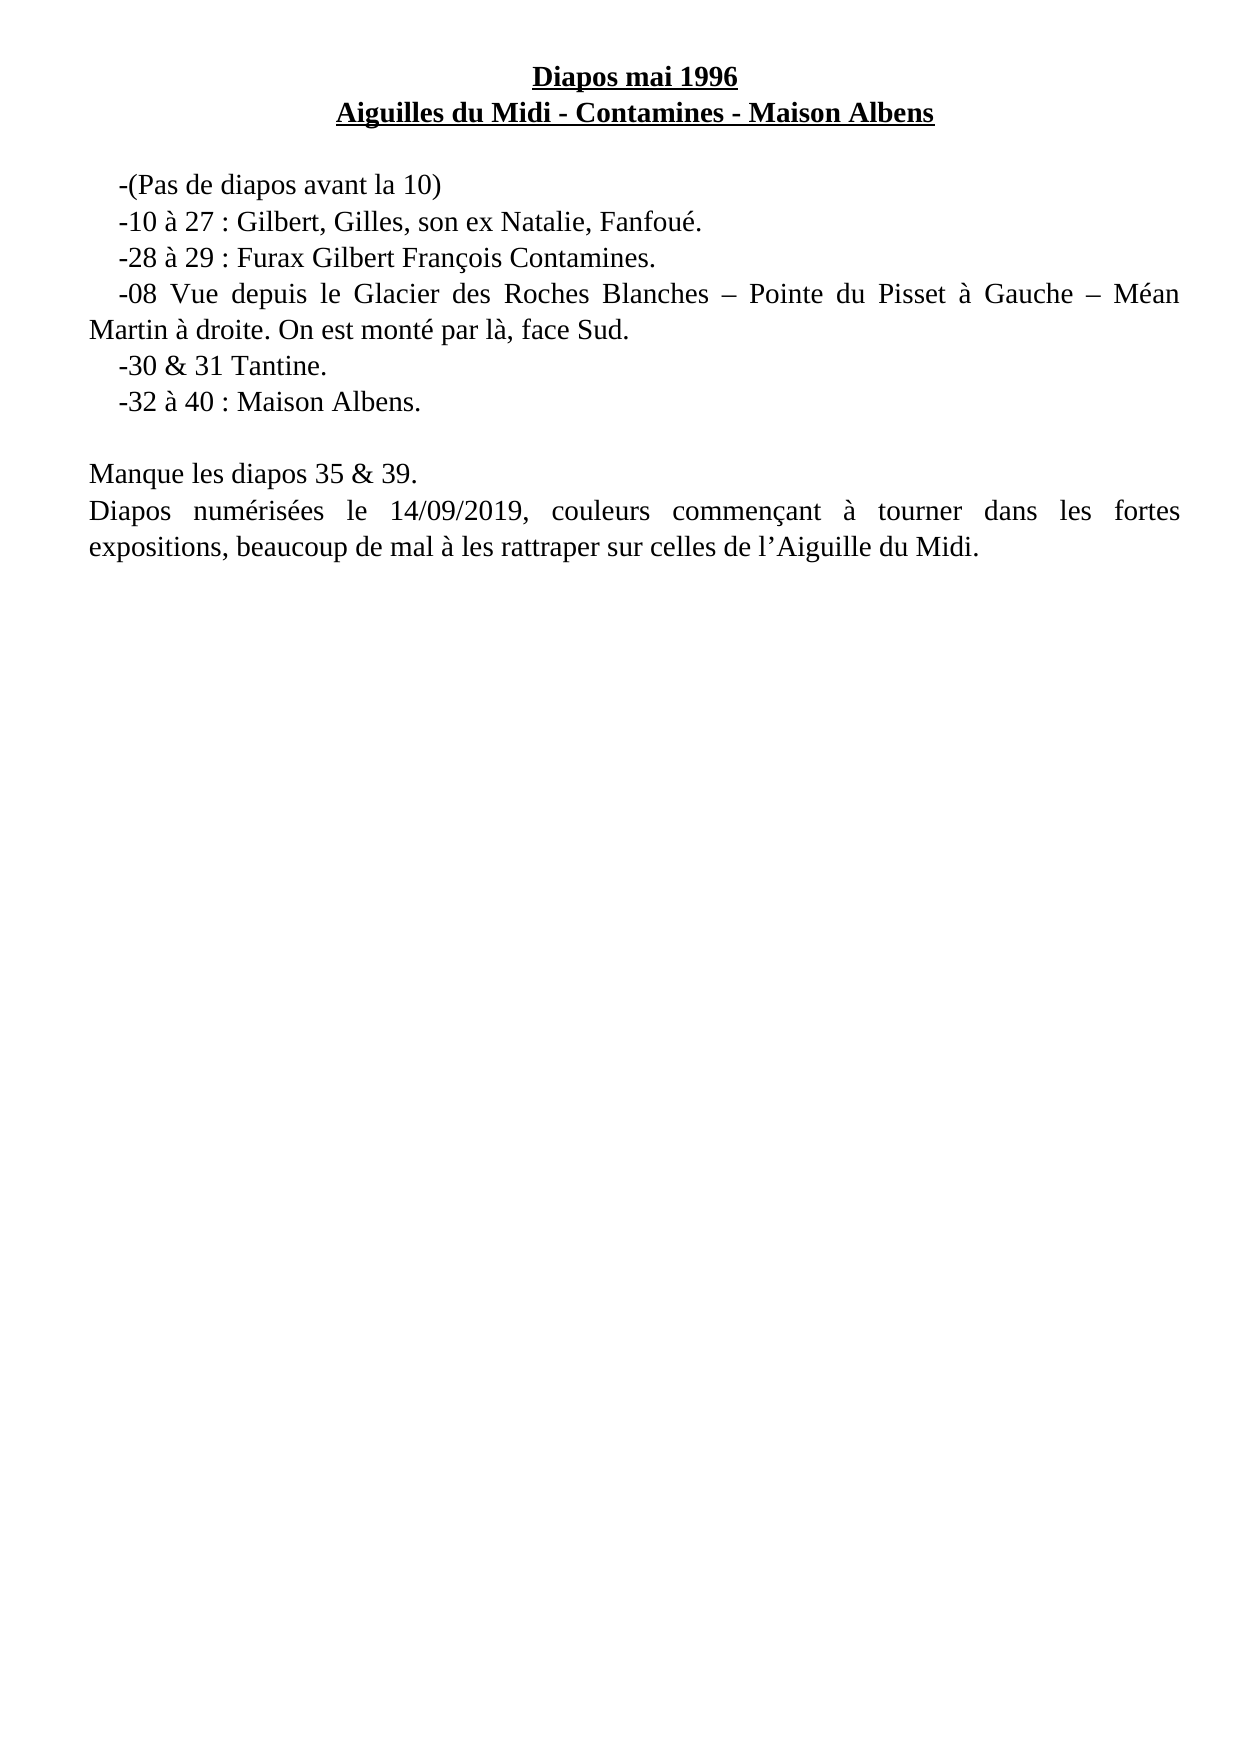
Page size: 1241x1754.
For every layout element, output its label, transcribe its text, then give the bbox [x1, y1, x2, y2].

text Manque les diapos 35 & 39. [89, 457, 1181, 490]
text -28 à 29 : Furax Gilbert François Contamines. [89, 240, 1181, 273]
text -30 & 31 Tantine. [89, 348, 1181, 382]
text -10 à 27 : Gilbert, Gilles, son ex Natalie, Fanfoué. [89, 204, 1181, 237]
text -08 Vue depuis le Glacier des Roches Blanches – Pointe du Pisset à Gauche – Méan Martin à droite. On est monté par là, face Sud. [89, 276, 1181, 346]
text -(Pas de diapos avant la 10) [89, 167, 1181, 201]
text Aiguilles du Midi - Contamines - Maison Albens [89, 95, 1181, 129]
text Diapos mai 1996 [89, 59, 1181, 93]
text -32 à 40 : Maison Albens. [89, 384, 1181, 418]
text Diapos numérisées le 14/09/2019, couleurs commençant à tourner dans les fortes expositions, beaucoup de mal à les rattraper sur celles de l’Aiguille du Midi. [89, 493, 1181, 562]
